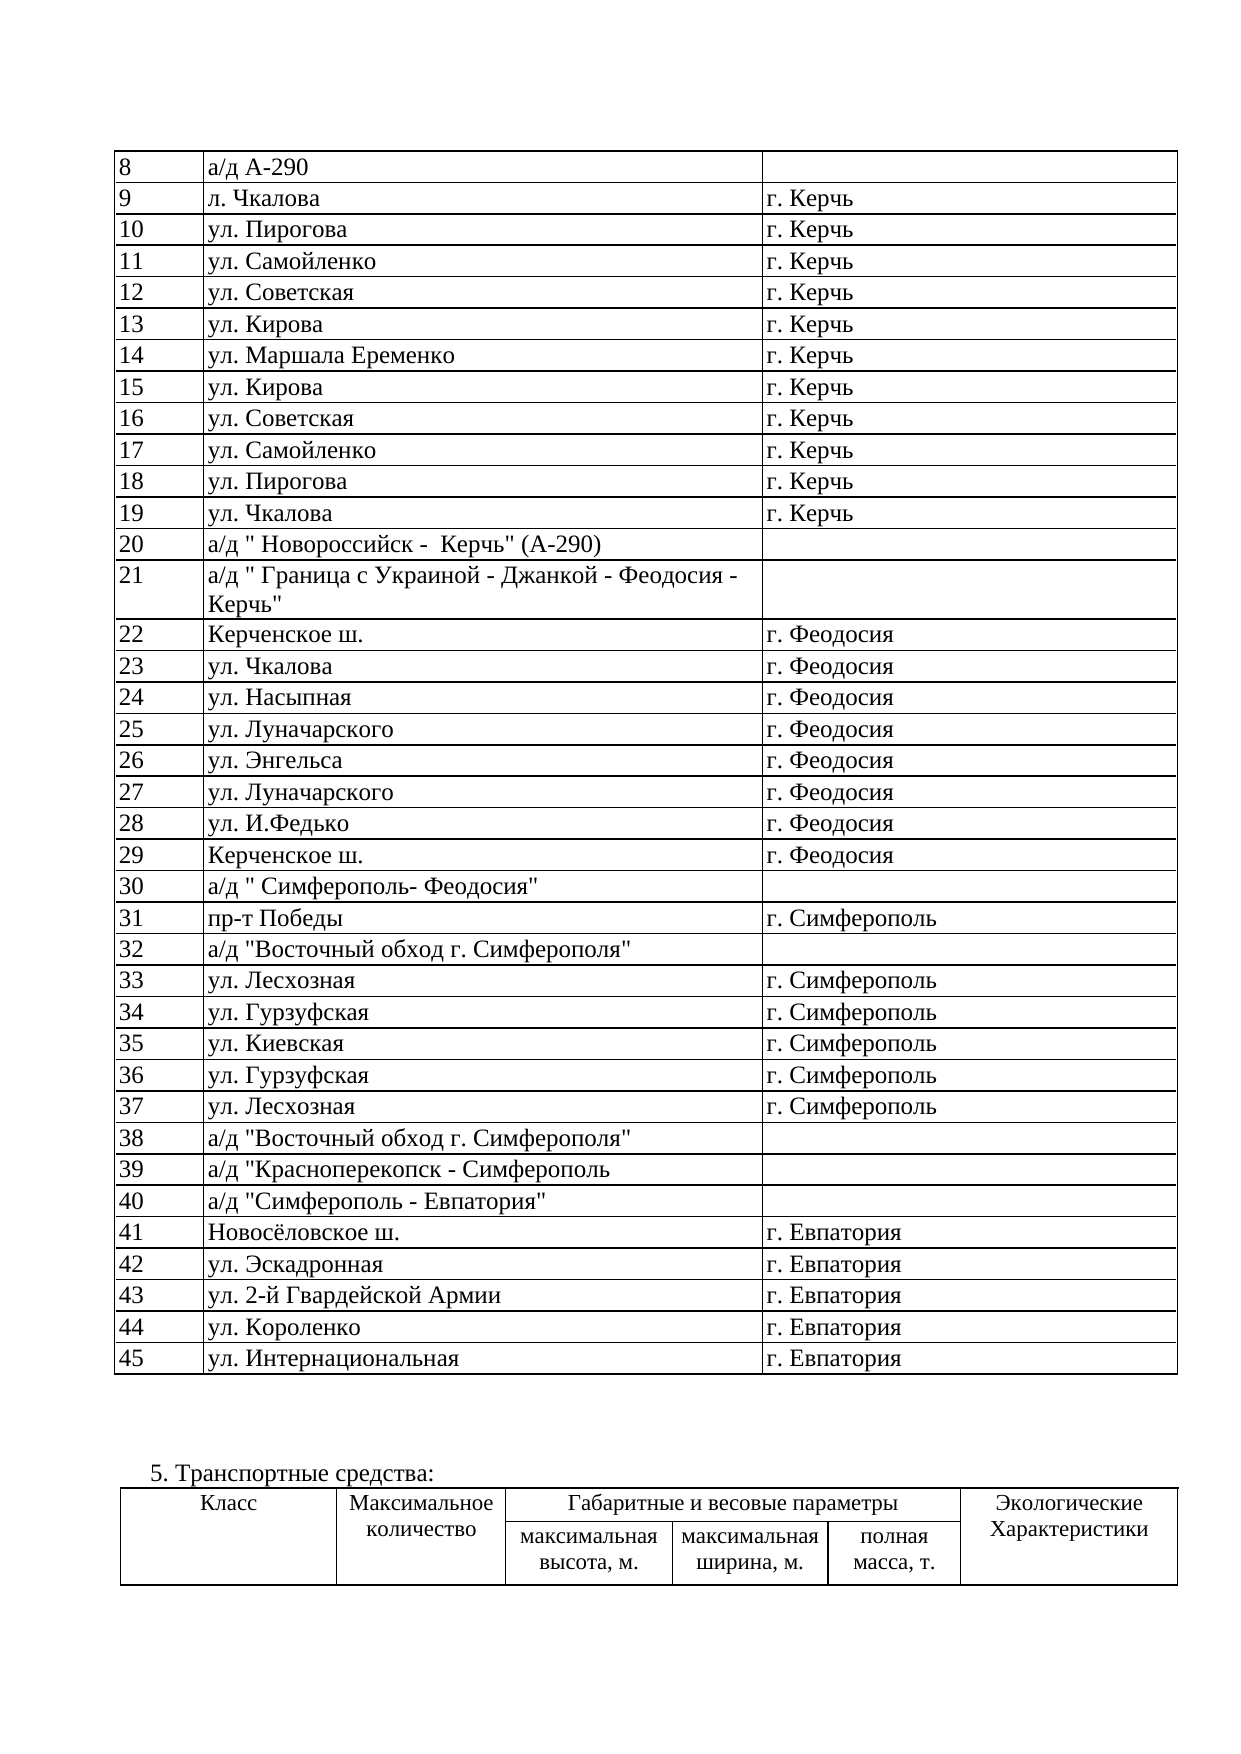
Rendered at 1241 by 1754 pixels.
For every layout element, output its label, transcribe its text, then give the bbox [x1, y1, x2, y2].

table_cell г. Феодосия [763, 618, 1177, 649]
table_cell а/д "Восточный обход г. Симферополя" [204, 934, 762, 964]
table_cell ул. Самойленко [204, 246, 762, 276]
table_cell ул. Насыпная [204, 683, 762, 712]
table_cell [763, 870, 1177, 901]
table_cell 29 [115, 839, 203, 870]
table_cell 17 [115, 434, 203, 464]
table_cell 35 [115, 1028, 203, 1058]
table_cell л. Чкалова [204, 183, 762, 213]
table_cell 25 [115, 714, 203, 744]
table_cell ул. Гурзуфская [204, 1060, 762, 1090]
table_cell г. Керчь [763, 465, 1177, 496]
table_cell 8 [115, 152, 203, 181]
table_cell ул. Лесхозная [204, 1092, 762, 1121]
table_cell 43 [115, 1280, 203, 1310]
table_cell 44 [115, 1311, 203, 1342]
table_cell 20 [115, 529, 203, 559]
table_cell ул. Эскадронная [204, 1249, 762, 1279]
table_cell 9 [115, 183, 203, 213]
table_cell 38 [115, 1123, 203, 1153]
table_cell г. Симферополь [763, 996, 1177, 1027]
table_cell [763, 559, 1177, 618]
table_cell а/д " Граница с Украиной - Джанкой - Феодосия - Керчь" [204, 561, 762, 618]
table_cell 37 [115, 1091, 203, 1121]
table_cell 42 [115, 1248, 203, 1279]
table_cell ул. Самойленко [204, 435, 762, 464]
table_cell 39 [115, 1154, 203, 1184]
table_cell 45 [115, 1343, 203, 1373]
table_cell а/д "Симферополь - Евпатория" [204, 1186, 762, 1216]
table_cell ул. Советская [204, 277, 762, 307]
table_cell г. Феодосия [763, 838, 1177, 870]
table_cell ул. Кирова [204, 372, 762, 402]
table_cell г. Феодосия [763, 775, 1177, 807]
table_cell г. Евпатория [763, 1216, 1177, 1247]
table_cell а/д "Красноперекопск - Симферополь [204, 1155, 762, 1184]
table_cell г. Феодосия [763, 681, 1177, 712]
table_cell г. Евпатория [763, 1342, 1177, 1373]
table_cell [763, 528, 1177, 559]
table_cell 16 [115, 403, 203, 433]
table_cell г. Феодосия [763, 807, 1177, 838]
table_cell Керченское ш. [204, 620, 762, 649]
table_cell г. Феодосия [763, 650, 1177, 681]
table_cell г. Керчь [763, 339, 1177, 370]
table_cell г. Феодосия [763, 744, 1177, 775]
table_cell 10 [115, 214, 203, 244]
table_cell 28 [115, 808, 203, 838]
table_cell ул. Кирова [204, 309, 762, 339]
table_cell 12 [115, 277, 203, 307]
table_cell а/д "Восточный обход г. Симферополя" [204, 1123, 762, 1153]
table_cell максимальная ширина, м. [673, 1522, 827, 1584]
table_cell ул. Чкалова [204, 651, 762, 681]
text 5. Транспортные средства: [150, 1458, 1090, 1487]
table_cell ул. Луначарского [204, 777, 762, 807]
table_cell 24 [115, 682, 203, 712]
table_cell 21 [115, 560, 203, 618]
table_cell г. Керчь [763, 213, 1177, 244]
table_cell 19 [115, 497, 203, 527]
table_cell г. Керчь [763, 496, 1177, 527]
table_cell г. Симферополь [763, 1059, 1177, 1090]
table_cell ул. Чкалова [204, 498, 762, 527]
table_cell г. Симферополь [763, 1027, 1177, 1058]
table_cell г. Евпатория [763, 1279, 1177, 1310]
table_cell 15 [115, 371, 203, 402]
table_cell [763, 152, 1177, 181]
table_cell г. Симферополь [763, 901, 1177, 933]
table_cell Новосёловское ш. [204, 1217, 762, 1247]
table_cell г. Евпатория [763, 1247, 1177, 1279]
table_cell ул. Интернациональная [204, 1343, 762, 1373]
table_cell 32 [115, 934, 203, 964]
table_cell ул. 2-й Гвардейской Армии [204, 1280, 762, 1310]
table_cell г. Керчь [763, 181, 1177, 213]
table_cell г. Симферополь [763, 964, 1177, 996]
table_cell ул. Короленко [204, 1312, 762, 1342]
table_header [337, 1489, 505, 1584]
table_cell 34 [115, 997, 203, 1027]
table_cell 27 [115, 776, 203, 807]
table_header Класс [121, 1489, 336, 1584]
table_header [961, 1489, 1177, 1584]
table_cell [763, 1121, 1177, 1153]
table_cell г. Керчь [763, 307, 1177, 339]
table_cell ул. Лесхозная [204, 966, 762, 996]
table_cell ул. Луначарского [204, 714, 762, 744]
table_cell ул. Пирогова [204, 466, 762, 496]
table_cell [763, 933, 1177, 964]
table_cell а/д А-290 [204, 152, 762, 181]
table_cell г. Феодосия [763, 713, 1177, 744]
table_cell а/д " Новороссийск - Керчь" (А-290) [204, 529, 762, 559]
table_cell г. Евпатория [763, 1310, 1177, 1342]
table_cell 40 [115, 1185, 203, 1216]
table_cell г. Керчь [763, 244, 1177, 276]
table_cell 14 [115, 340, 203, 370]
table_cell ул. Киевская [204, 1029, 762, 1058]
table_cell 22 [115, 619, 203, 649]
table_cell [763, 1153, 1177, 1184]
table_cell г. Керчь [763, 402, 1177, 433]
table_cell 18 [115, 466, 203, 496]
table_cell 26 [115, 745, 203, 775]
table_cell 23 [115, 651, 203, 681]
table_cell ул. Советская [204, 403, 762, 433]
table_cell г. Керчь [763, 276, 1177, 307]
table_cell ул. Энгельса [204, 746, 762, 775]
table_header Габаритные и весовые параметры [506, 1489, 960, 1521]
table_cell ул. Пирогова [204, 215, 762, 244]
table_cell г. Керчь [763, 370, 1177, 402]
table_cell 11 [115, 245, 203, 276]
table_cell г. Симферополь [763, 1090, 1177, 1121]
table_cell ул. И.Федько [204, 808, 762, 838]
table_cell ул. Гурзуфская [204, 997, 762, 1027]
table_cell 33 [115, 965, 203, 996]
table_cell Керченское ш. [204, 840, 762, 870]
table_cell а/д " Симферополь- Феодосия" [204, 871, 762, 901]
table_cell 41 [115, 1217, 203, 1247]
table_cell [763, 1184, 1177, 1216]
table_cell пр-т Победы [204, 903, 762, 933]
table_cell г. Керчь [763, 433, 1177, 464]
table_cell 36 [115, 1060, 203, 1090]
table_cell 31 [115, 902, 203, 933]
table_cell 30 [115, 871, 203, 901]
table_cell ул. Маршала Еременко [204, 340, 762, 370]
table_cell 13 [115, 308, 203, 339]
table_cell полная масса, т. [829, 1522, 960, 1584]
table_cell максимальная высота, м. [506, 1522, 672, 1584]
